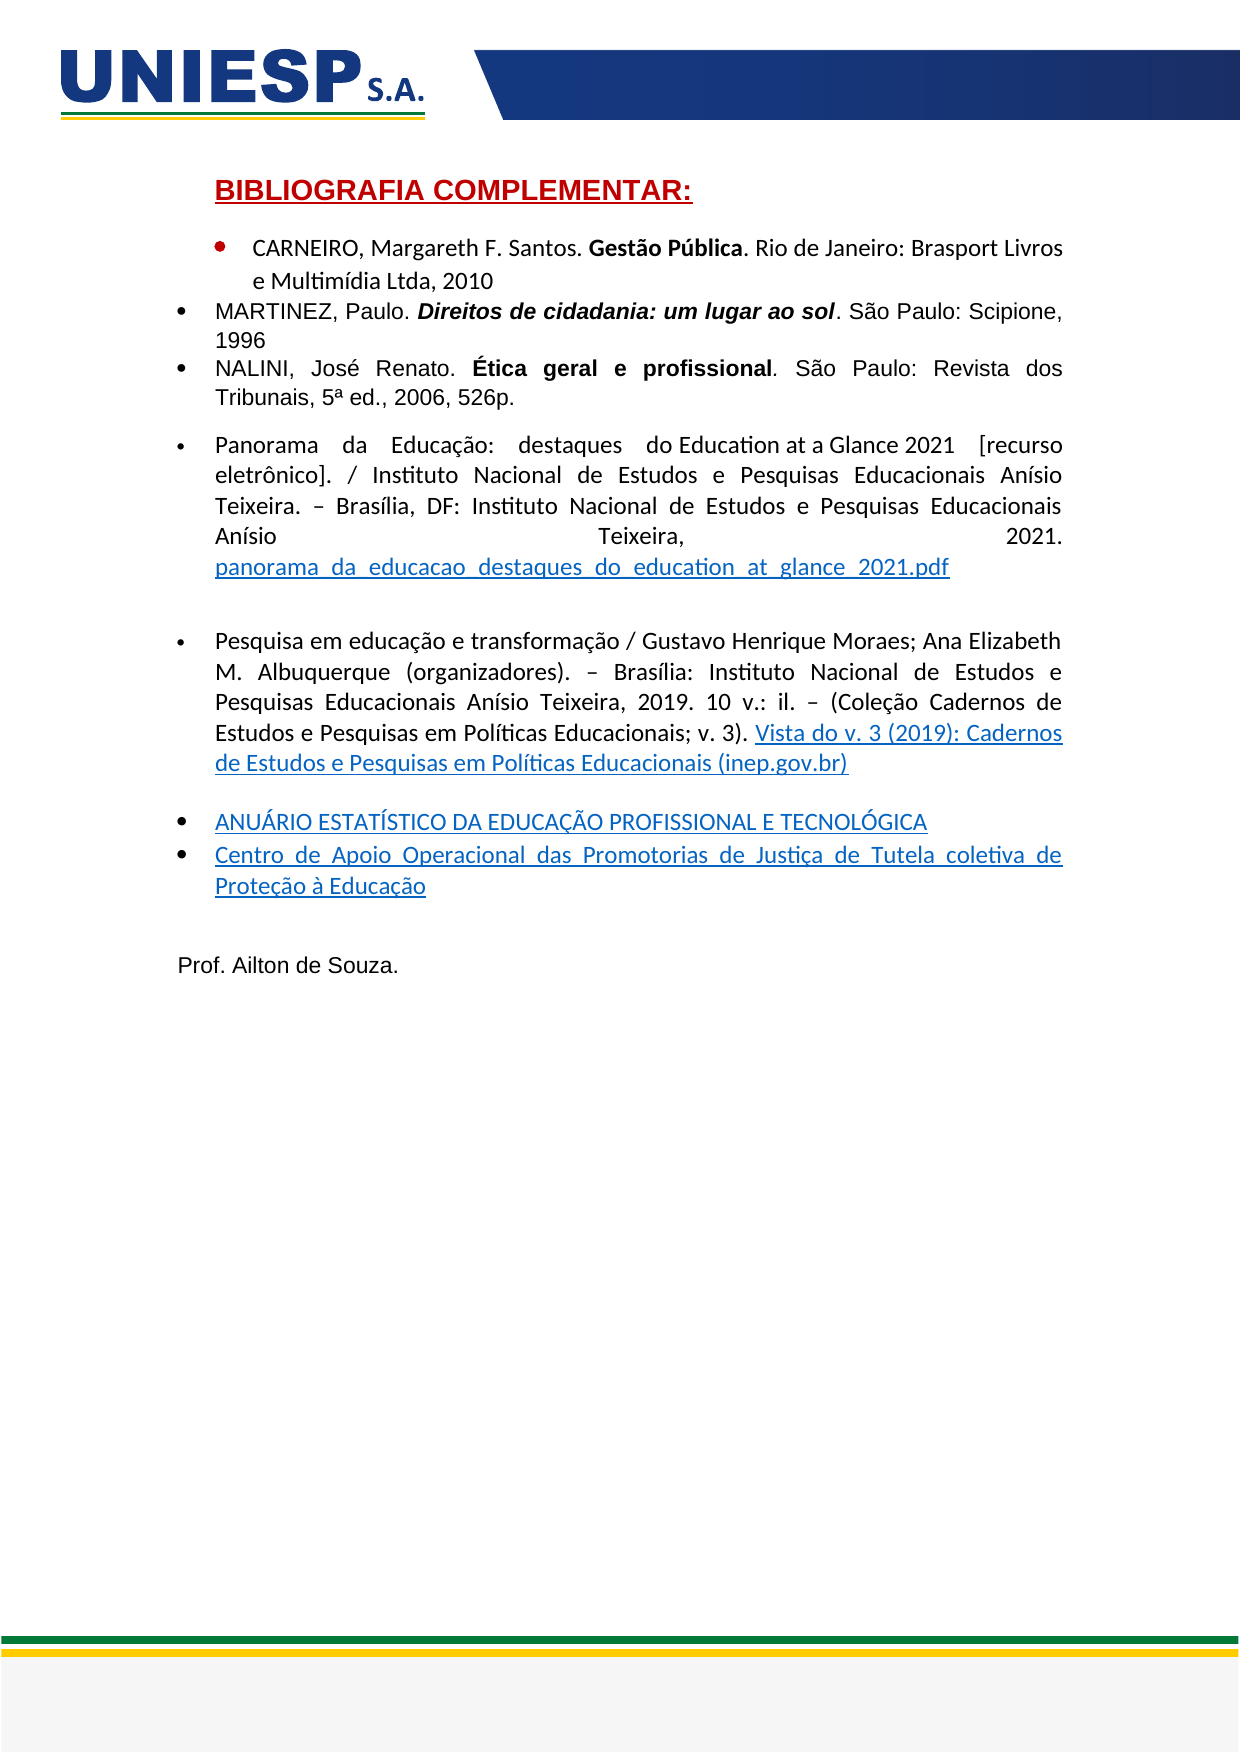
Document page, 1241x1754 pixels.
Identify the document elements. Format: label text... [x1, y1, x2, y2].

list MARTINEZ, Paulo. Direitos de cidadania: um lugar ao sol. São Paulo: Scipione, 1996 [177, 298, 1063, 353]
list Panorama da Educação: destaques do Education at a Glance 2021 [recurso eletrônico]. / Instituto Nacional de Estudos e Pesquisas Educacionais Anísio Teixeira. – Brasília, DF: Instituto Nacional de Estudos e Pesquisas Educacionais Anísio Teixeira, 2021. panorama_da_educacao_destaques_do_education_at_glance_2021.pdf [177, 429, 1063, 581]
list Pesquisa em educação e transformação / Gustavo Henrique Moraes; Ana Elizabeth M. Albuquerque (organizadores). – Brasília: Instituto Nacional de Estudos e Pesquisas Educacionais Anísio Teixeira, 2019. 10 v.: il. – (Coleção Cadernos de Estudos e Pesquisas em Políticas Educacionais; v. 3). Vista do v. 3 (2019): Cadernos de Estudos e Pesquisas em Políticas Educacionais (inep.gov.br) [177, 626, 1063, 778]
list CARNEIRO, Margareth F. Santos. Gestão Pública. Rio de Janeiro: Brasport Livros e Multimídia Ltda, 2010 [215, 232, 1063, 296]
list ANUÁRIO ESTATÍSTICO DA EDUCAÇÃO PROFISSIONAL E TECNOLÓGICA [177, 807, 1063, 837]
text Prof. Ailton de Souza. [177, 952, 1063, 978]
list NALINI, José Renato. Ética geral e profissional. São Paulo: Revista dos Tribunais, 5ª ed., 2006, 526p. [177, 355, 1063, 410]
list Centro de Apoio Operacional das Promotorias de Justiça de Tutela coletiva de Proteção à Educação [177, 839, 1063, 901]
text BIBLIOGRAFIA COMPLEMENTAR: [177, 173, 1063, 207]
